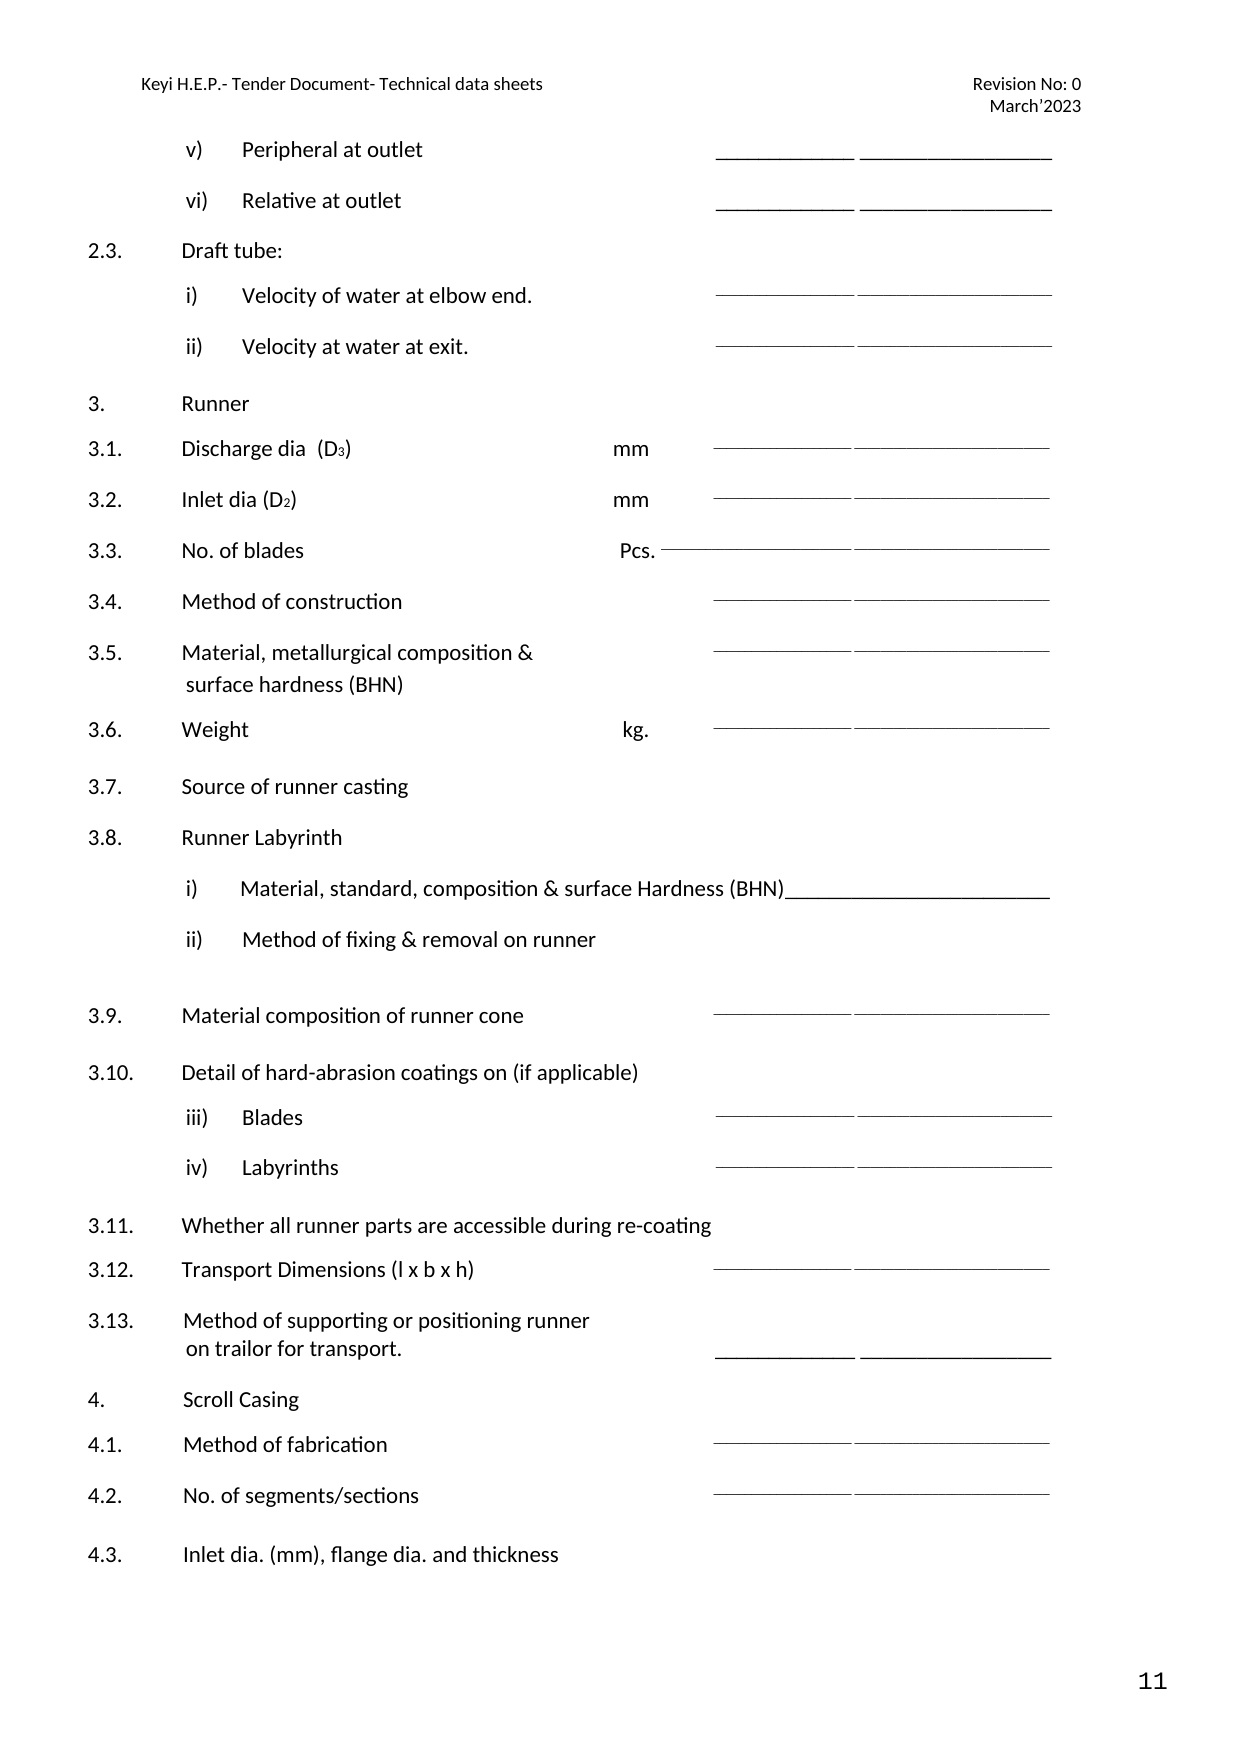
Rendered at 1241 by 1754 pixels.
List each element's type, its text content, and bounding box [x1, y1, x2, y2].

list Weight kg. [88, 715, 1176, 743]
list Method of construction [88, 587, 1176, 615]
list Method of fabrication [88, 1430, 1176, 1458]
list Relative at outlet [88, 186, 1176, 214]
list Detail of hard-abrasion coatings on (if applicable) [88, 1058, 1176, 1086]
list Transport Dimensions (l x b x h) [88, 1255, 1176, 1283]
list Draft tube: [88, 237, 1176, 265]
list Peripheral at outlet [88, 135, 1176, 163]
text surface hardness (BHN) [88, 670, 1176, 698]
list No. of blades Pcs. [88, 536, 1176, 564]
list Method of fixing & removal on runner [88, 925, 1176, 953]
list No. of segments/sections [88, 1481, 1176, 1509]
list Inlet dia. (mm), flange dia. and thickness [88, 1540, 1176, 1568]
list Runner Labyrinth [88, 823, 1176, 851]
list Scroll Casing [88, 1385, 1176, 1413]
list Discharge dia (D3) mm [88, 434, 1176, 462]
list Whether all runner parts are accessible during re-coating [88, 1211, 1176, 1239]
list Material, metallurgical composition & [88, 638, 1176, 666]
list Blades [88, 1103, 1176, 1131]
list Labyrinths [88, 1153, 1176, 1182]
list Material, standard, composition & surface Hardness (BHN) [186, 874, 1176, 902]
list Inlet dia (D2) mm [88, 485, 1176, 513]
text on trailor for transport. [88, 1334, 1176, 1362]
list Source of runner casting [88, 772, 1176, 800]
list Velocity of water at elbow end. [88, 281, 1176, 309]
list Velocity at water at exit. [88, 332, 1176, 360]
list Method of supporting or positioning runner [88, 1306, 1176, 1334]
list Runner [88, 389, 1176, 417]
list Material composition of runner cone [88, 1001, 1176, 1029]
